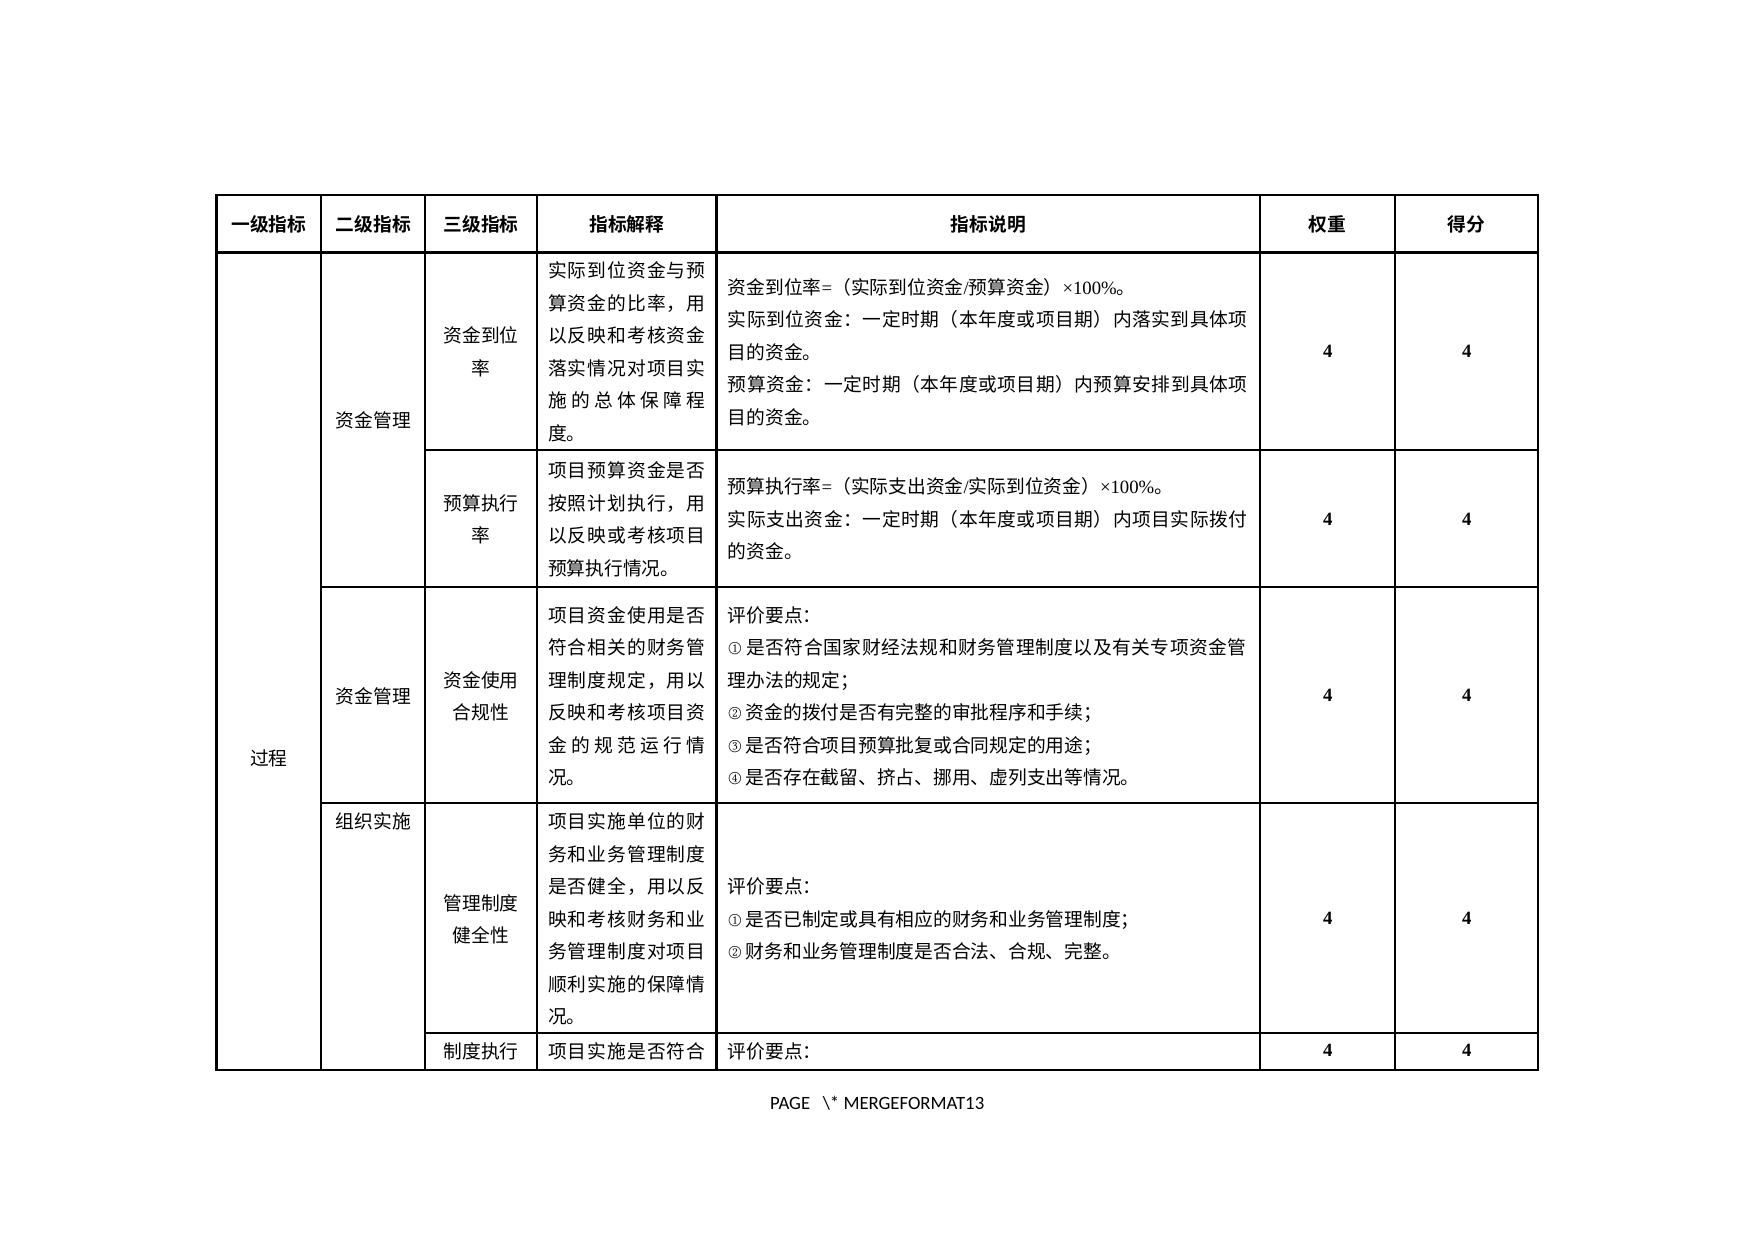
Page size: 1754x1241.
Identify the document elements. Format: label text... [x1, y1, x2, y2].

table_cell 资金使用 合规性 [426, 588, 536, 802]
table_cell 4 [1261, 451, 1394, 586]
table_cell 项目实施是否符合相关管理规定，用以反映和考核相关管理制度的有效执行情况。 [538, 1034, 715, 1069]
table_cell 过程 [218, 254, 320, 1069]
table_cell 制度执行 有效性 [426, 1034, 536, 1069]
table_cell 4 [1261, 588, 1394, 802]
table_cell 评价要点： ①是否已制定或具有相应的财务和业务管理制度； ②财务和业务管理制度是否合法、合规、完整。 [718, 804, 1259, 1032]
table_header 权重 [1261, 196, 1394, 251]
table_header 三级指标 [426, 196, 536, 251]
table_cell 资金到位率 [426, 254, 536, 448]
table_header 指标解释 [538, 196, 715, 251]
table_cell 4 [1396, 451, 1537, 586]
table_header 指标说明 [718, 196, 1259, 251]
table_header 一级指标 [218, 196, 320, 251]
table_cell 资金到位率=（实际到位资金/预算资金）×100%。 实际到位资金：一定时期（本年度或项目期）内落实到具体项目的资金。 预算资金：一定时期（本年度或项目期）内预算安排到具体项目的资金。 [718, 254, 1259, 448]
table_header 二级指标 [322, 196, 424, 251]
table_cell 预算执行率=（实际支出资金/实际到位资金）×100%。 实际支出资金：一定时期（本年度或项目期）内项目实际拨付的资金。 [718, 451, 1259, 586]
table_cell 4 [1396, 588, 1537, 802]
table_cell 实际到位资金与预算资金的比率，用以反映和考核资金落实情况对项目实施的总体保障程度。 [538, 254, 715, 448]
table_cell 管理制度 健全性 [426, 804, 536, 1032]
table_cell 预算执行率 [426, 451, 536, 586]
table_cell 4 [1261, 254, 1394, 448]
table_cell 项目实施单位的财务和业务管理制度是否健全，用以反映和考核财务和业务管理制度对项目顺利实施的保障情况。 [538, 804, 715, 1032]
table_cell 评价要点： ①是否符合国家财经法规和财务管理制度以及有关专项资金管理办法的规定； ②资金的拨付是否有完整的审批程序和手续； ③是否符合项目预算批复或合同规定的用途； ④是否存在截留、挤占、挪用、虚列支出等情况。 [718, 588, 1259, 802]
table_cell 4 [1396, 804, 1537, 1032]
table_cell 4 [1261, 1034, 1394, 1069]
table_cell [718, 1034, 1259, 1069]
table_cell 项目预算资金是否按照计划执行，用以反映或考核项目预算执行情况。 [538, 451, 715, 586]
table_cell 资金管理 [322, 588, 424, 802]
table_cell 4 [1261, 804, 1394, 1032]
table_cell 资金管理 [322, 254, 424, 586]
table_header 得分 [1396, 196, 1537, 251]
table_cell 4 [1396, 254, 1537, 448]
table_cell 项目资金使用是否符合相关的财务管理制度规定，用以反映和考核项目资金的规范运行情况。 [538, 588, 715, 802]
table_cell 组织实施 [322, 804, 424, 1069]
table_cell 4 [1396, 1034, 1537, 1069]
